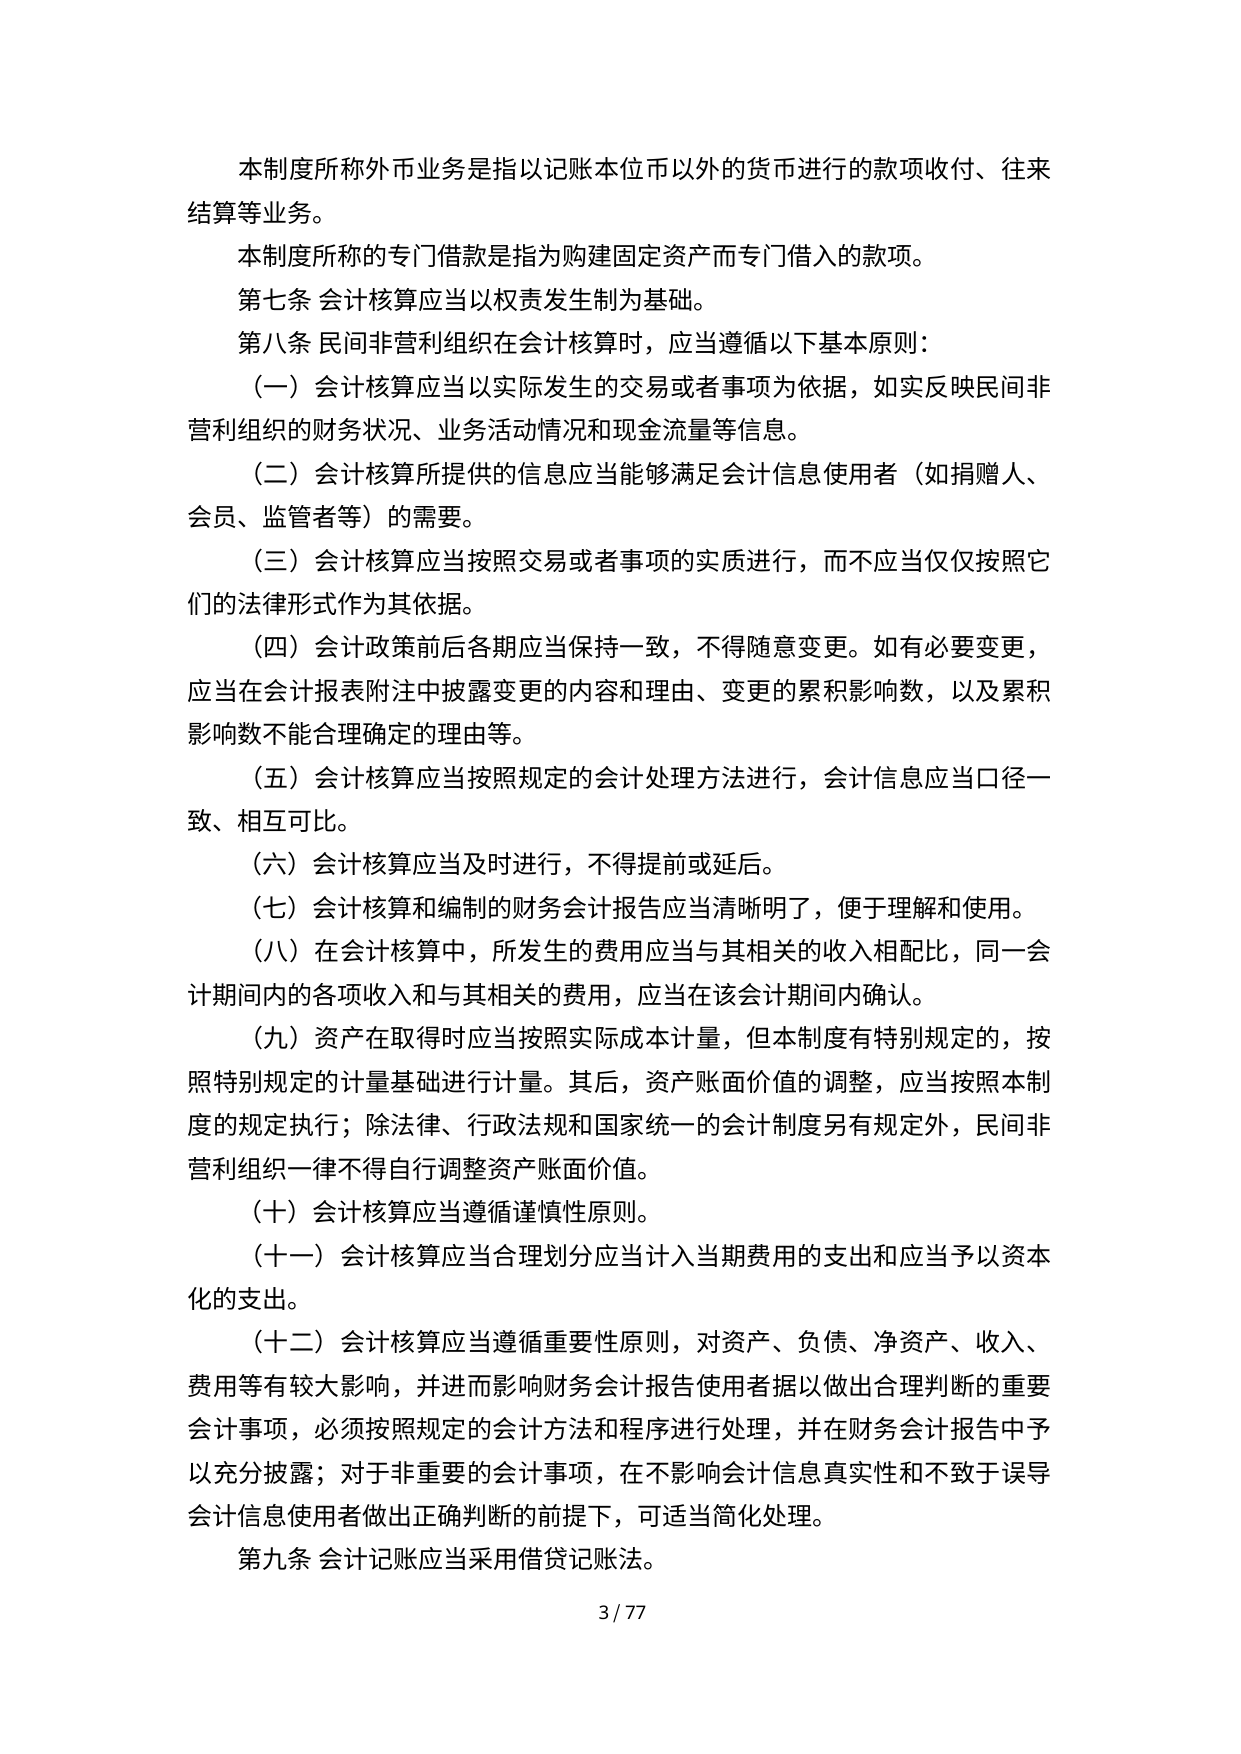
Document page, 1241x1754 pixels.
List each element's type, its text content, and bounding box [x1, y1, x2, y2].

text （二）会计核算所提供的信息应当能够满足会计信息使用者（如捐赠人、会员、监管者等）的需要。 [187, 454, 1053, 534]
text 本制度所称的专门借款是指为购建固定资产而专门借入的款项。 [187, 237, 1053, 273]
text （五）会计核算应当按照规定的会计处理方法进行，会计信息应当口径一致、相互可比。 [187, 758, 1053, 838]
text （十二）会计核算应当遵循重要性原则，对资产、负债、净资产、收入、费用等有较大影响，并进而影响财务会计报告使用者据以做出合理判断的重要会计事项，必须按照规定的会计方法和程序进行处理，并在财务会计报告中予以充分披露；对于非重要的会计事项，在不影响会计信息真实性和不致于误导会计信息使用者做出正确判断的前提下，可适当简化处理。 [187, 1323, 1053, 1533]
text （十）会计核算应当遵循谨慎性原则。 [187, 1192, 1053, 1229]
text （三）会计核算应当按照交易或者事项的实质进行，而不应当仅仅按照它们的法律形式作为其依据。 [187, 541, 1053, 621]
text （七）会计核算和编制的财务会计报告应当清晰明了，便于理解和使用。 [187, 888, 1053, 925]
text （九）资产在取得时应当按照实际成本计量，但本制度有特别规定的，按照特别规定的计量基础进行计量。其后，资产账面价值的调整，应当按照本制度的规定执行；除法律、行政法规和国家统一的会计制度另有规定外，民间非营利组织一律不得自行调整资产账面价值。 [187, 1019, 1053, 1185]
text （四）会计政策前后各期应当保持一致，不得随意变更。如有必要变更，应当在会计报表附注中披露变更的内容和理由、变更的累积影响数，以及累积影响数不能合理确定的理由等。 [187, 628, 1053, 751]
text （十一）会计核算应当合理划分应当计入当期费用的支出和应当予以资本化的支出。 [187, 1236, 1053, 1316]
text （八）在会计核算中，所发生的费用应当与其相关的收入相配比，同一会计期间内的各项收入和与其相关的费用，应当在该会计期间内确认。 [187, 932, 1053, 1012]
text （六）会计核算应当及时进行，不得提前或延后。 [187, 845, 1053, 881]
text 第九条 会计记账应当采用借贷记账法。 [187, 1540, 1053, 1576]
text 本制度所称外币业务是指以记账本位币以外的货币进行的款项收付、往来结算等业务。 [187, 150, 1053, 230]
text （一）会计核算应当以实际发生的交易或者事项为依据，如实反映民间非营利组织的财务状况、业务活动情况和现金流量等信息。 [187, 367, 1053, 447]
text 第七条 会计核算应当以权责发生制为基础。 [187, 280, 1053, 317]
text 第八条 民间非营利组织在会计核算时，应当遵循以下基本原则： [187, 324, 1053, 360]
